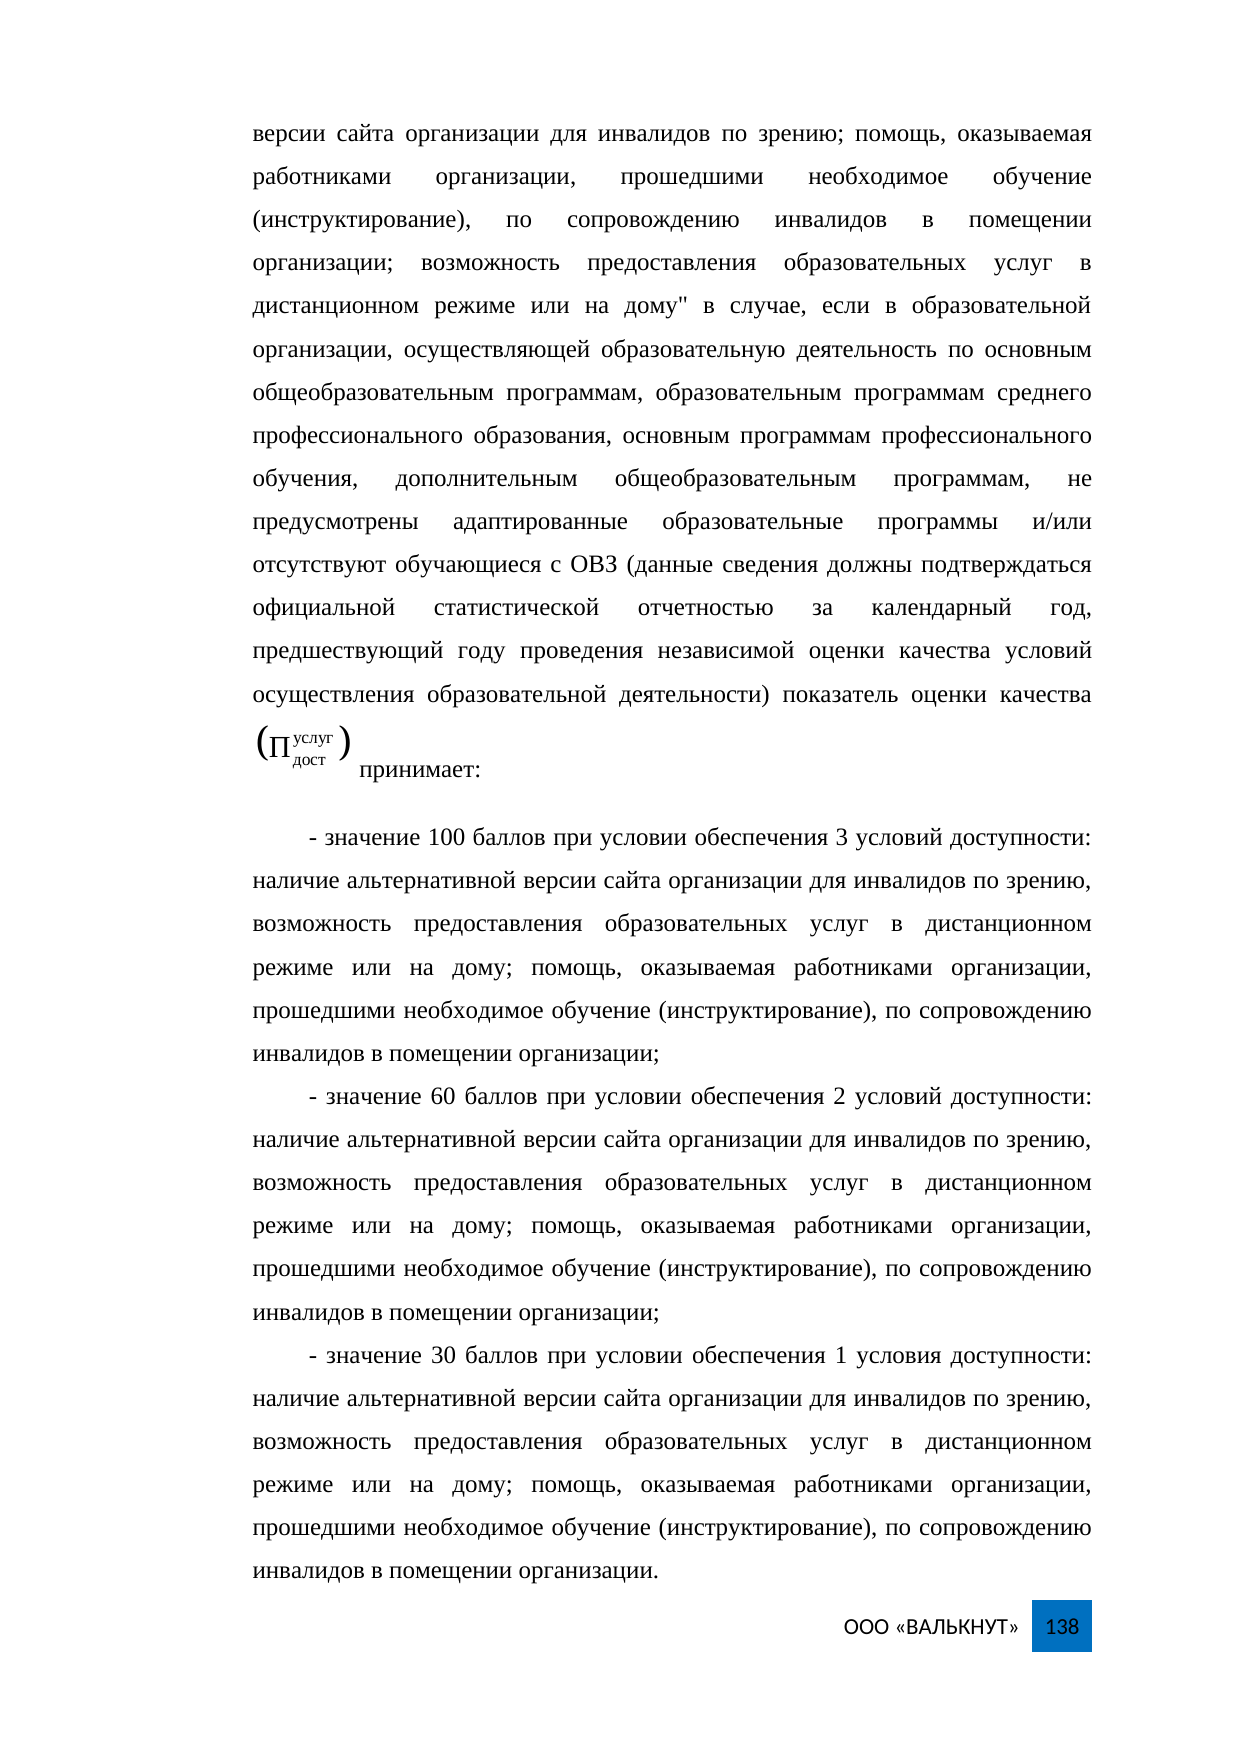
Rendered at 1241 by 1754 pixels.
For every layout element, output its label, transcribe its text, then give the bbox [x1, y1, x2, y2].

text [252, 118, 1092, 783]
text - значение 100 баллов при условии обеспечения 3 условий доступности: наличие альтернативной версии сайта организации для инвалидов по зрению, возможность предоставления образовательных услуг в дистанционном режиме или на дому; помощь, оказываемая работниками организации, прошедшими необходимое обучение (инструктирование), по сопровождению инвалидов в помещении организации; [252, 822, 1092, 1067]
text - значение 30 баллов при условии обеспечения 1 условия доступности: наличие альтернативной версии сайта организации для инвалидов по зрению, возможность предоставления образовательных услуг в дистанционном режиме или на дому; помощь, оказываемая работниками организации, прошедшими необходимое обучение (инструктирование), по сопровождению инвалидов в помещении организации. [252, 1340, 1092, 1584]
text - значение 60 баллов при условии обеспечения 2 условий доступности: наличие альтернативной версии сайта организации для инвалидов по зрению, возможность предоставления образовательных услуг в дистанционном режиме или на дому; помощь, оказываемая работниками организации, прошедшими необходимое обучение (инструктирование), по сопровождению инвалидов в помещении организации; [252, 1081, 1092, 1325]
